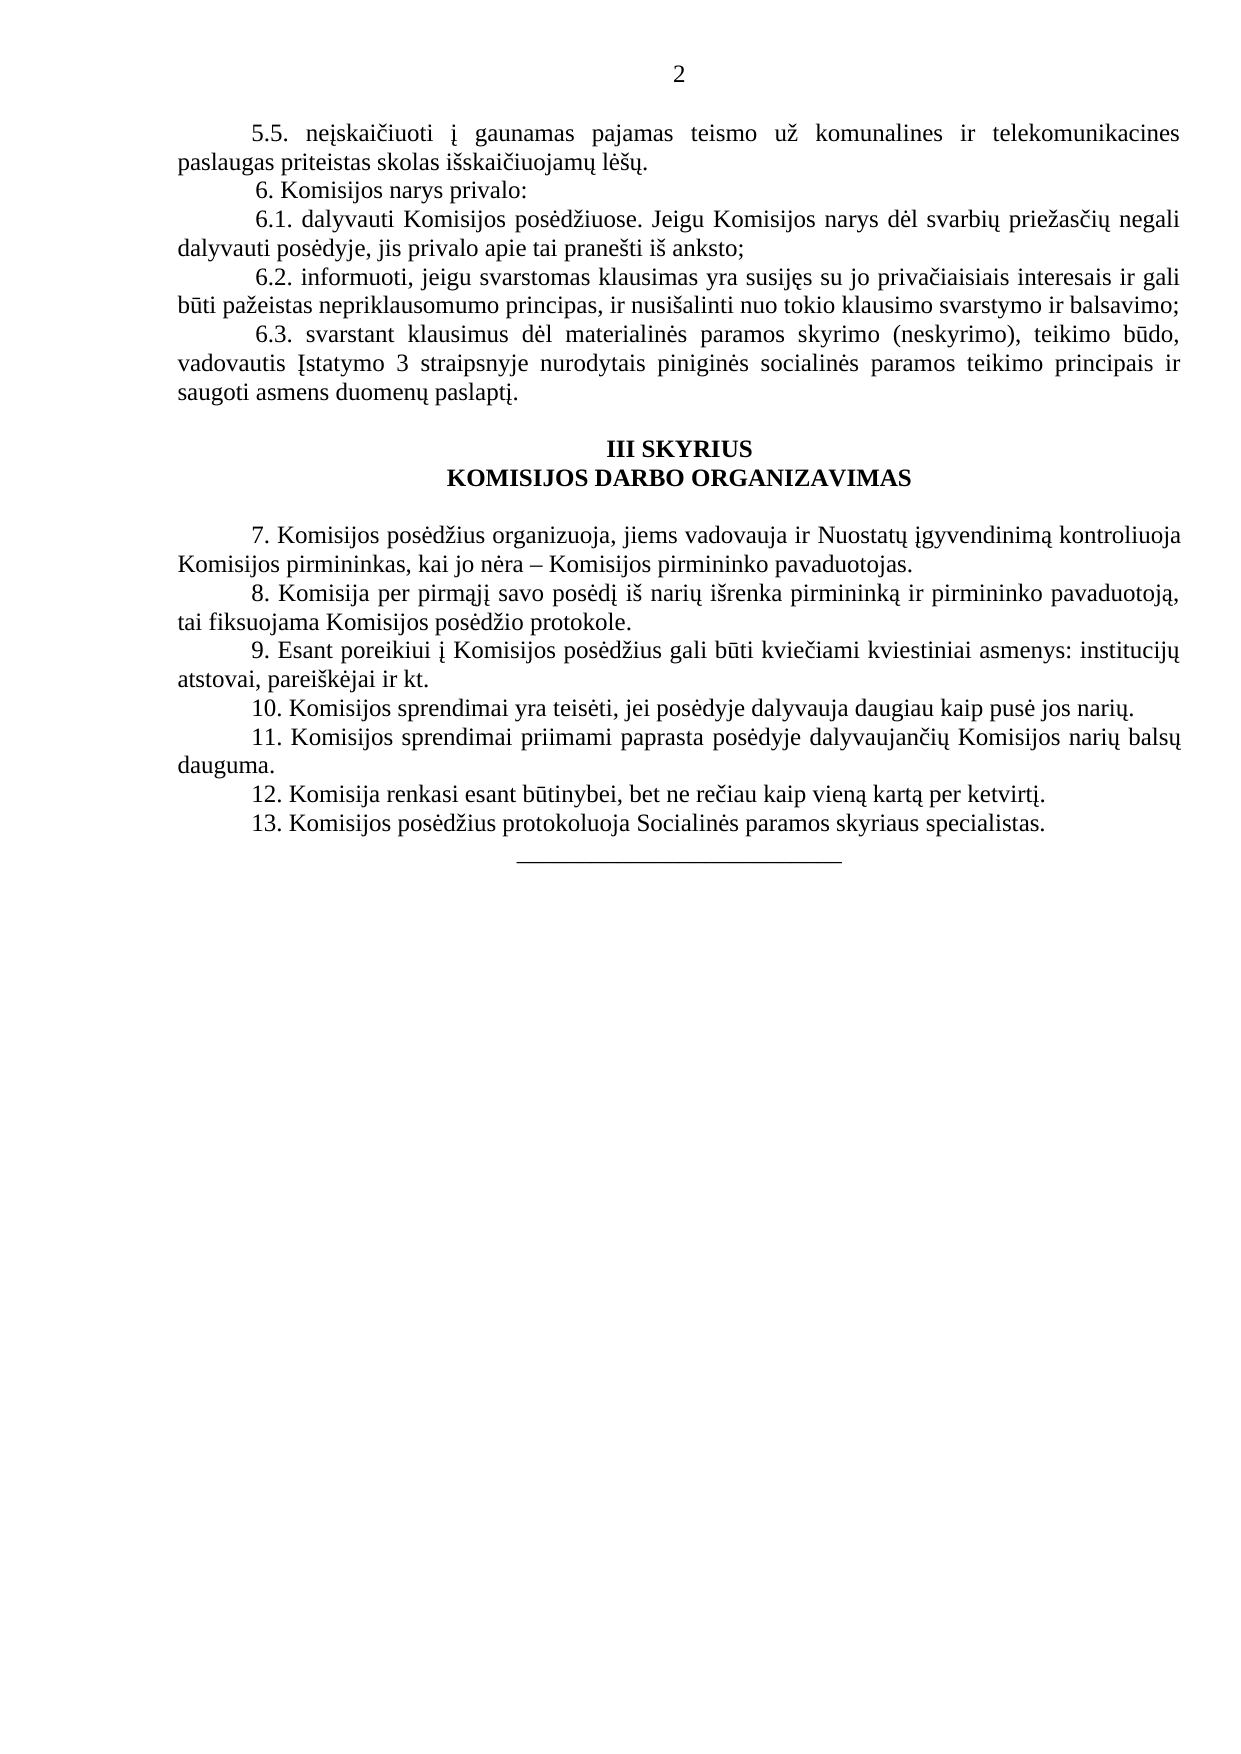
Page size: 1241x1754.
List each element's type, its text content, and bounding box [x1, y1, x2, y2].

text 8. Komisija per pirmąjį savo posėdį iš narių išrenka pirmininką ir pirmininko pavaduotoją, tai fiksuojama Komisijos posėdžio protokole. [177, 578, 1181, 636]
text III SKYRIUS [177, 434, 1181, 463]
text 6.3. svarstant klausimus dėl materialinės paramos skyrimo (neskyrimo), teikimo būdo, vadovautis Įstatymo 3 straipsnyje nurodytais piniginės socialinės paramos teikimo principais ir saugoti asmens duomenų paslaptį. [177, 319, 1181, 406]
text 11. Komisijos sprendimai priimami paprasta posėdyje dalyvaujančių Komisijos narių balsų dauguma. [177, 722, 1181, 779]
text __________________________ [177, 837, 1181, 866]
text 6.1. dalyvauti Komisijos posėdžiuose. Jeigu Komisijos narys dėl svarbių priežasčių negali dalyvauti posėdyje, jis privalo apie tai pranešti iš anksto; [177, 204, 1181, 262]
text 7. Komisijos posėdžius organizuoja, jiems vadovauja ir Nuostatų įgyvendinimą kontroliuoja Komisijos pirmininkas, kai jo nėra – Komisijos pirmininko pavaduotojas. [177, 521, 1181, 578]
text 5.5. neįskaičiuoti į gaunamas pajamas teismo už komunalines ir telekomunikacines paslaugas priteistas skolas išskaičiuojamų lėšų. [177, 118, 1181, 176]
text 6.2. informuoti, jeigu svarstomas klausimas yra susijęs su jo privačiaisiais interesais ir gali būti pažeistas nepriklausomumo principas, ir nusišalinti nuo tokio klausimo svarstymo ir balsavimo; [177, 262, 1181, 319]
text 10. Komisijos sprendimai yra teisėti, jei posėdyje dalyvauja daugiau kaip pusė jos narių. [177, 693, 1181, 722]
text 13. Komisijos posėdžius protokoluoja Socialinės paramos skyriaus specialistas. [177, 808, 1181, 837]
text KOMISIJOS DARBO ORGANIZAVIMAS [177, 463, 1181, 492]
text 12. Komisija renkasi esant būtinybei, bet ne rečiau kaip vieną kartą per ketvirtį. [177, 779, 1181, 808]
text 9. Esant poreikiui į Komisijos posėdžius gali būti kviečiami kviestiniai asmenys: institucijų atstovai, pareiškėjai ir kt. [177, 636, 1181, 693]
text 6. Komisijos narys privalo: [177, 176, 1181, 204]
